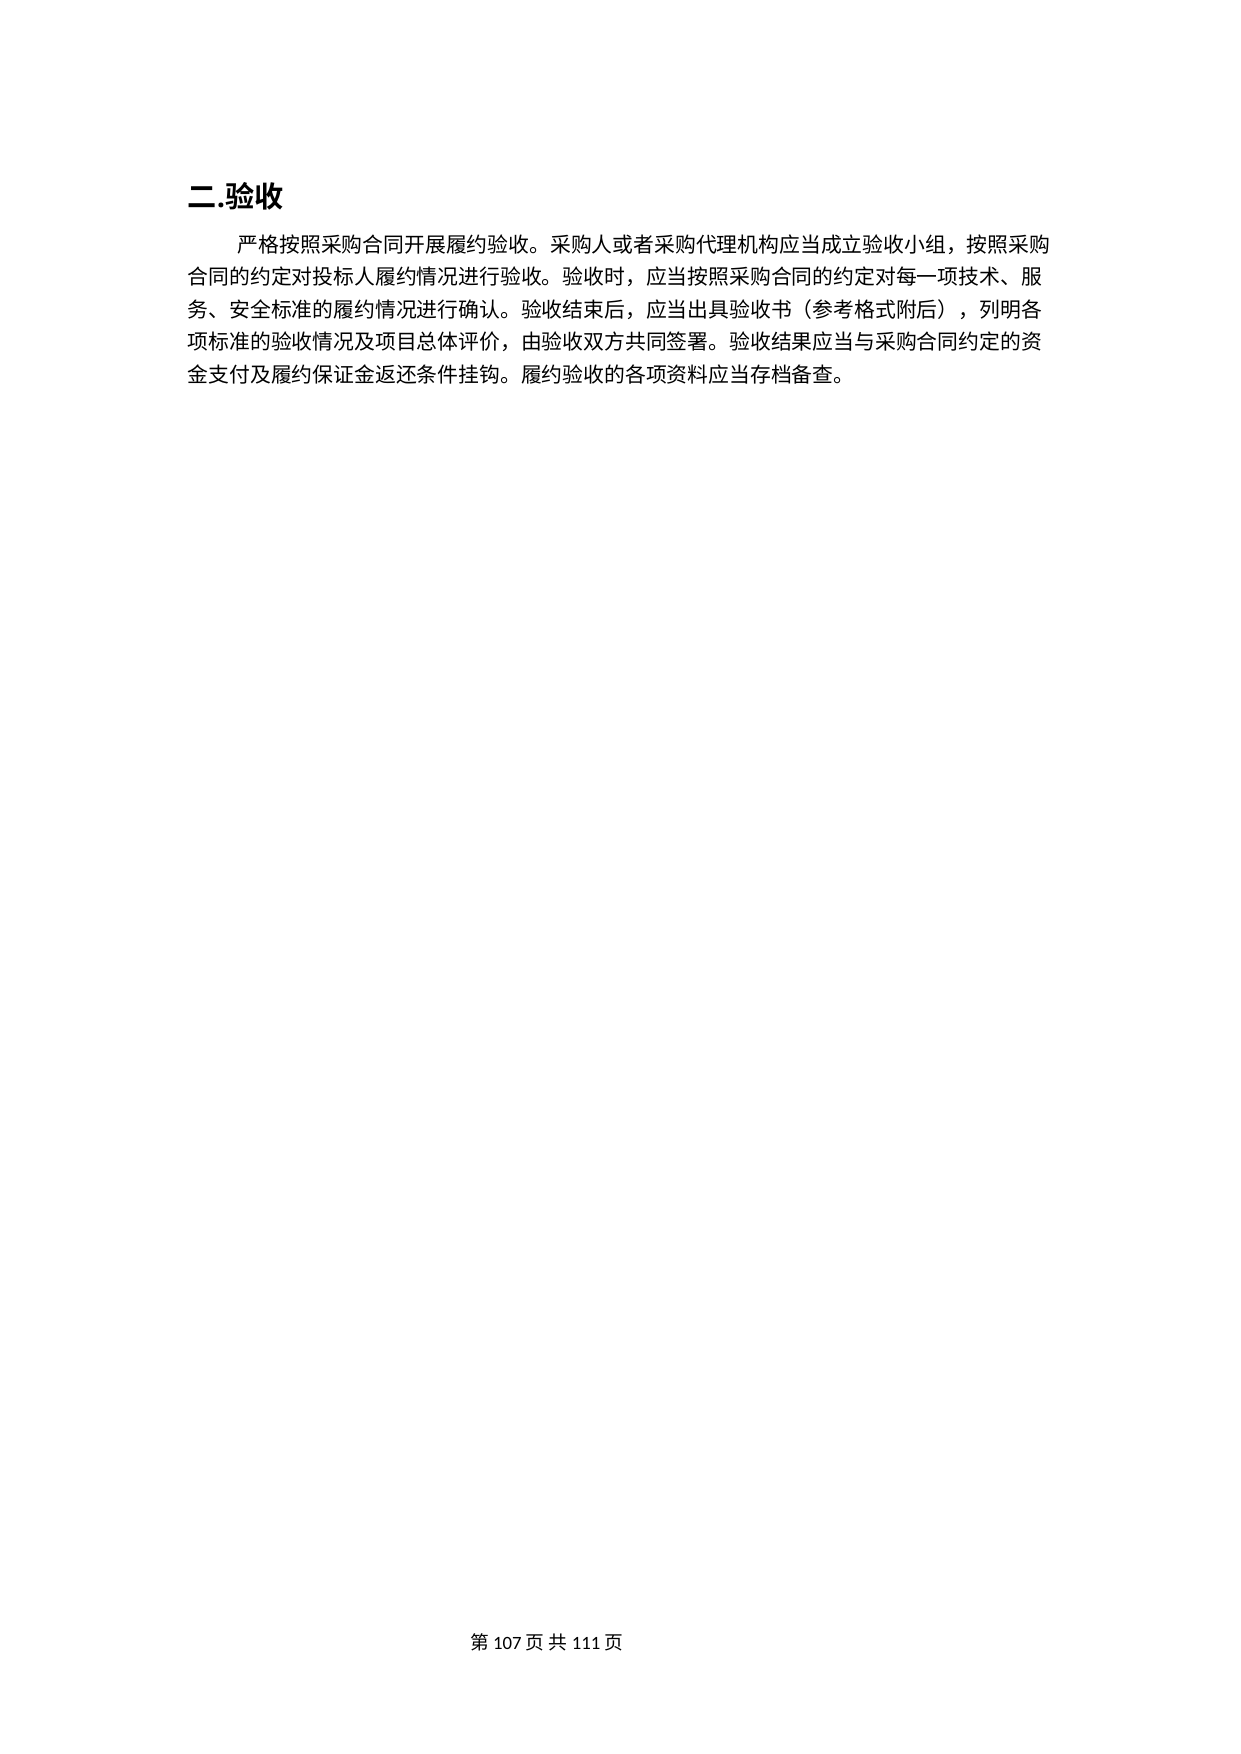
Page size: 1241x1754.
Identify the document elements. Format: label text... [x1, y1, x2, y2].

text 严格按照采购合同开展履约验收。采购人或者采购代理机构应当成立验收小组，按照采购合同的约定对投标人履约情况进行验收。验收时，应当按照采购合同的约定对每一项技术、服务、安全标准的履约情况进行确认。验收结束后，应当出具验收书（参考格式附后），列明各项标准的验收情况及项目总体评价，由验收双方共同签署。验收结果应当与采购合同约定的资金支付及履约保证金返还条件挂钩。履约验收的各项资料应当存档备查。 [187, 227, 1053, 389]
text 二.验收 [187, 162, 1053, 227]
